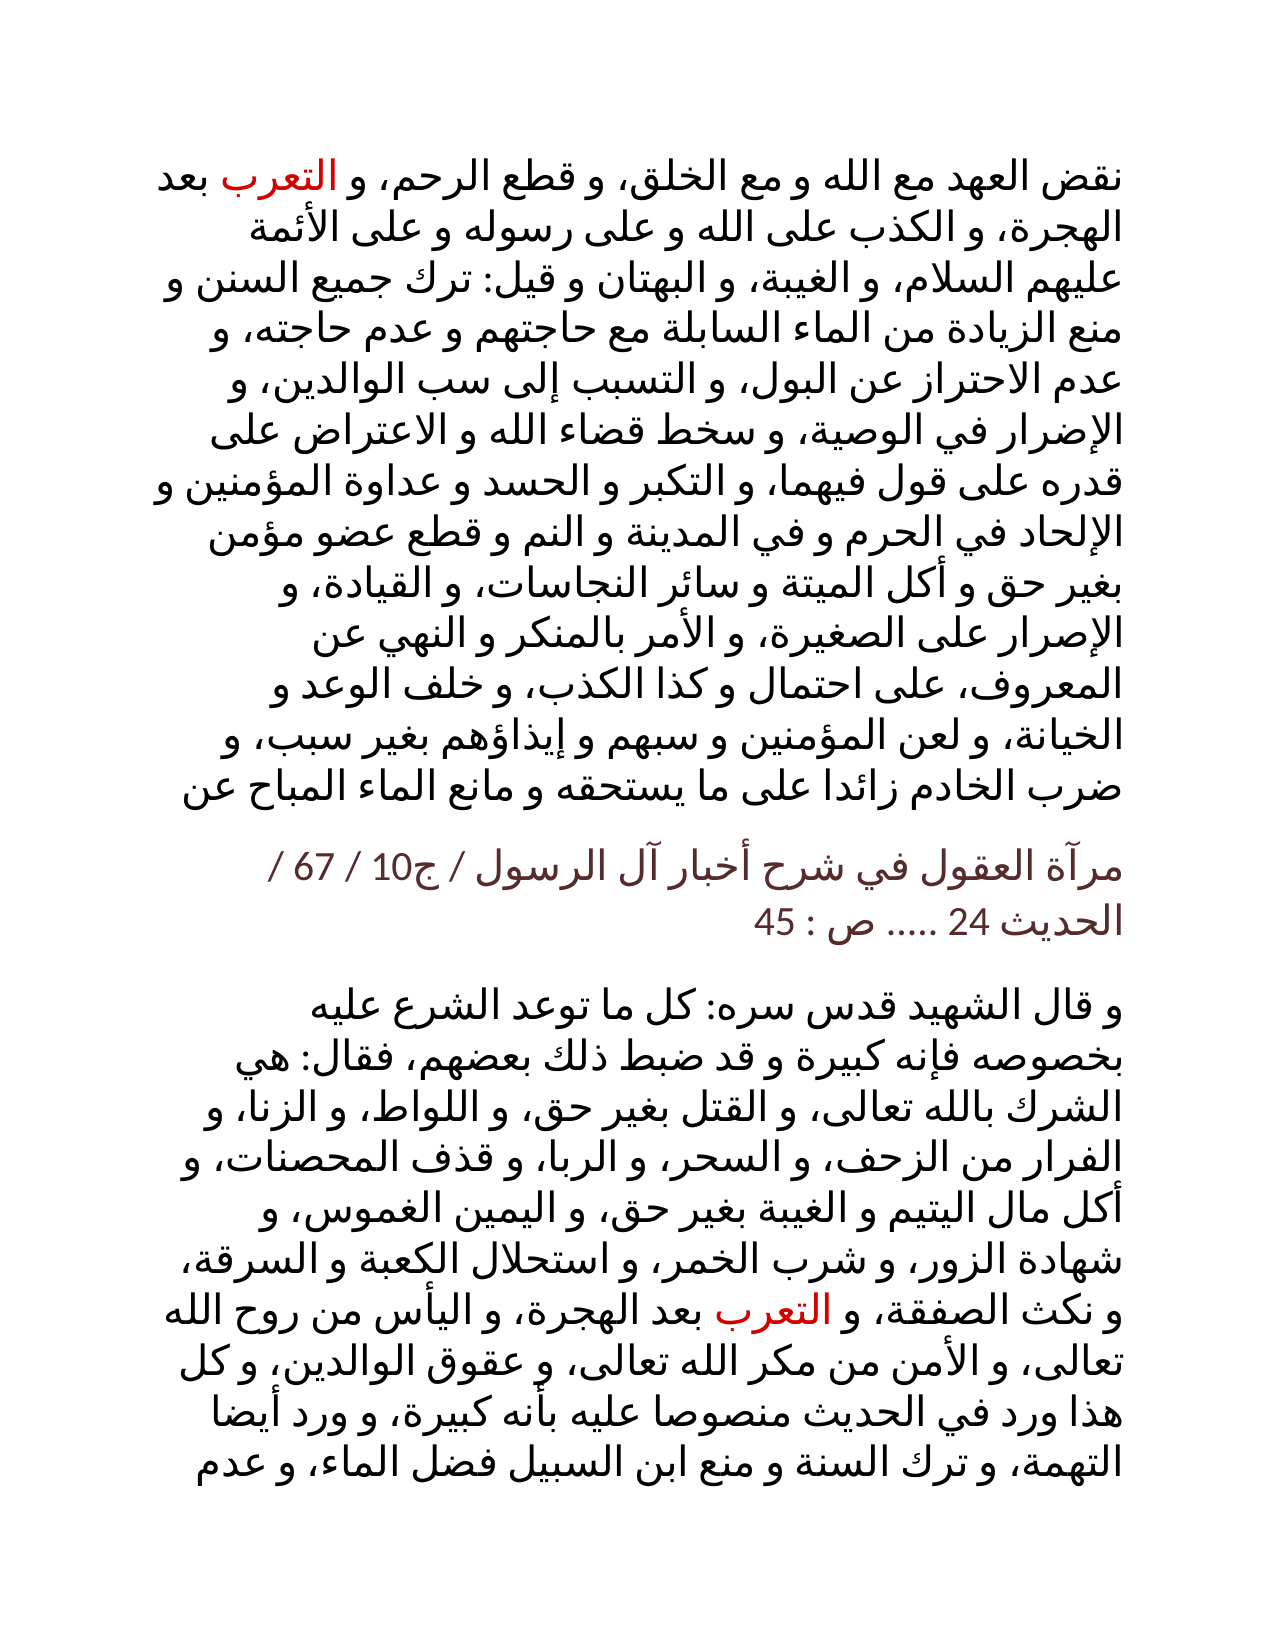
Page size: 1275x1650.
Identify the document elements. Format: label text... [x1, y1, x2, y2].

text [150, 979, 1125, 1487]
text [150, 150, 1125, 811]
text مرآة العقول في شرح أخبار آل الرسول / ج‏10 / 67 / الحديث 24 ..... ص : 45 [150, 840, 1125, 946]
